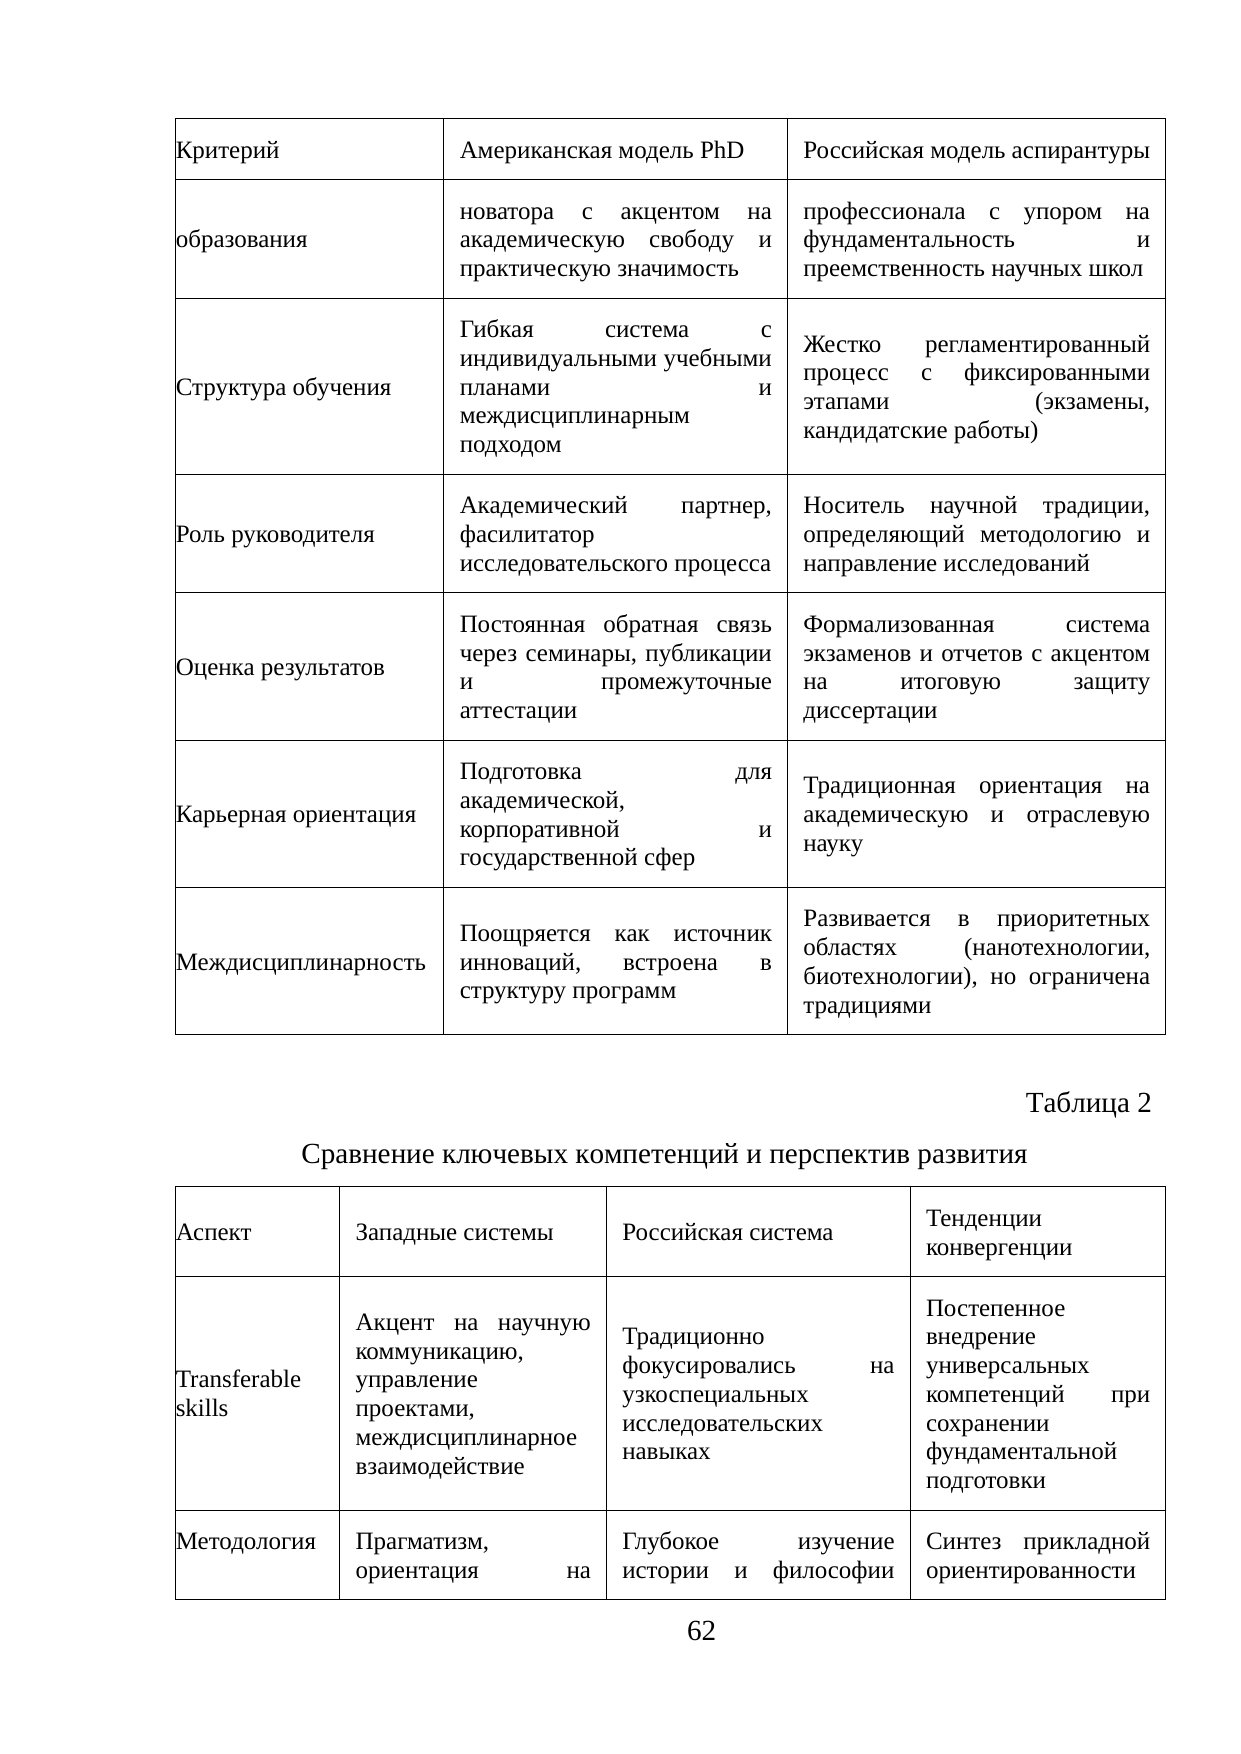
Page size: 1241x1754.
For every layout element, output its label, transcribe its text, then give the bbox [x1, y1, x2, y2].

table_cell Роль руководителя [176, 475, 443, 592]
text Сравнение ключевых компетенций и перспектив развития [177, 1136, 1152, 1169]
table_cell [788, 180, 1165, 298]
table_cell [911, 1511, 1165, 1599]
table_cell Междисциплинарность [176, 888, 443, 1034]
table_cell Формализованная система экзаменов и отчетов с акцентом на итоговую защиту диссертации [788, 593, 1165, 739]
table_header Аспект [176, 1187, 339, 1276]
table_cell Носитель научной традиции, определяющий методологию и направление исследований [788, 475, 1165, 592]
table_header Российская система [607, 1187, 910, 1276]
table_header Критерий [176, 119, 443, 179]
table_cell Подготовка для академической, корпоративной и государственной сфер [444, 741, 787, 887]
table_header Американская модель PhD [444, 119, 787, 179]
table_cell Развивается в приоритетных областях (нанотехнологии, биотехнологии), но ограничена традициями [788, 888, 1165, 1034]
table_header Российская модель аспирантуры [788, 119, 1165, 179]
table_cell Поощряется как источник инноваций, встроена в структуру программ [444, 888, 787, 1034]
table_cell Академический партнер, фасилитатор исследовательского процесса [444, 475, 787, 592]
table_cell Структура обучения [176, 299, 443, 474]
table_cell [607, 1511, 910, 1599]
table_cell Гибкая система с индивидуальными учебными планами и междисциплинарным подходом [444, 299, 787, 474]
table_cell Постепенное внедрение универсальных компетенций при сохранении фундаментальной подготовки [911, 1277, 1165, 1509]
table_cell Традиционно фокусировались на узкоспециальных исследовательских навыках [607, 1277, 910, 1509]
table_cell Оценка результатов [176, 593, 443, 739]
table_cell Традиционная ориентация на академическую и отраслевую науку [788, 741, 1165, 887]
table_header Западные системы [340, 1187, 606, 1276]
table_cell Постоянная обратная связь через семинары, публикации и промежуточные аттестации [444, 593, 787, 739]
table_cell Карьерная ориентация [176, 741, 443, 887]
table_cell Transferable skills [176, 1277, 339, 1509]
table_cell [444, 180, 787, 298]
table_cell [340, 1511, 606, 1599]
table_cell Философия образования [176, 180, 443, 298]
table_cell Акцент на научную коммуникацию, управление проектами, междисциплинарное взаимодействие [340, 1277, 606, 1509]
text Таблица 2 [177, 1086, 1152, 1119]
table_header Тенденции конвергенции [911, 1187, 1165, 1276]
table_cell Методология [176, 1511, 339, 1599]
table_cell Жестко регламентированный процесс с фиксированными этапами (экзамены, кандидатские работы) [788, 299, 1165, 474]
